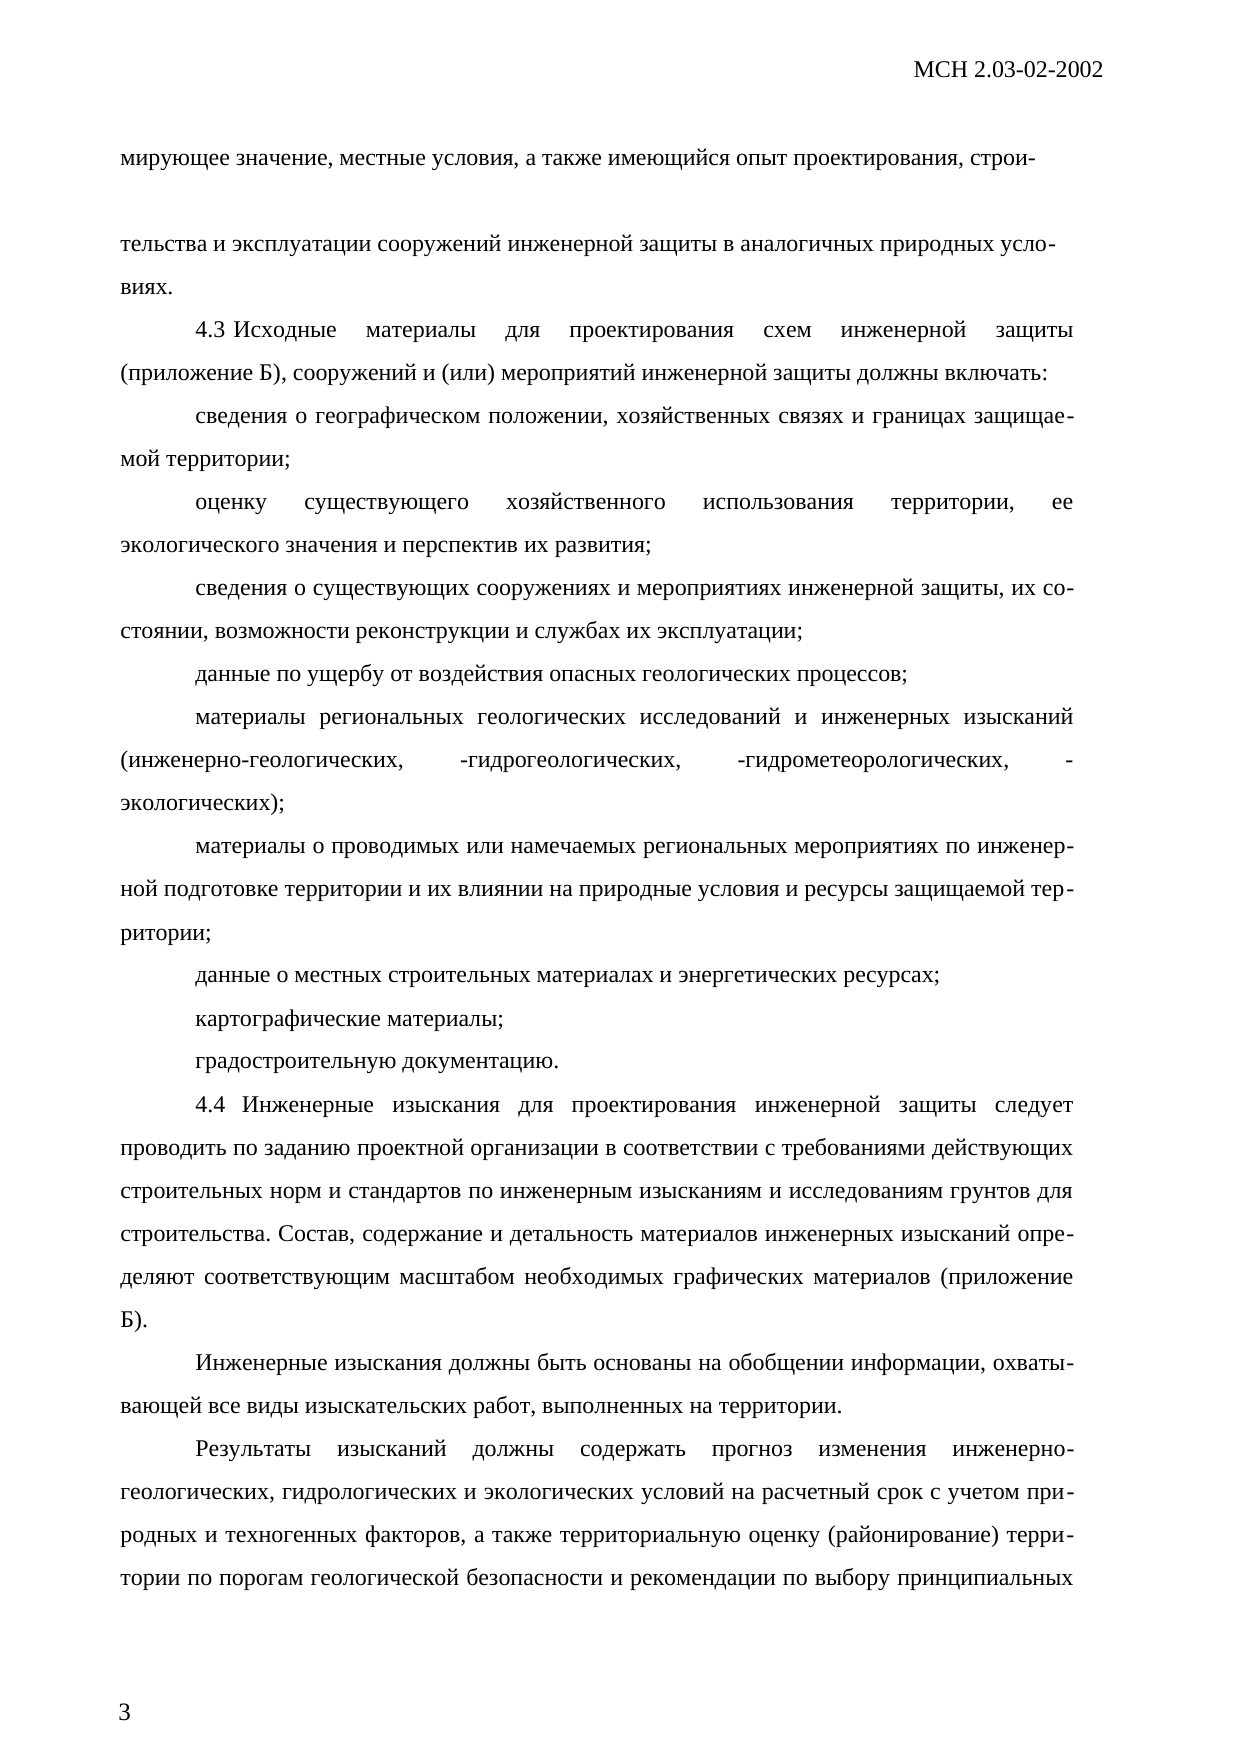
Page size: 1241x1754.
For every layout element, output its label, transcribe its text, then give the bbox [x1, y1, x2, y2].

text данные о местных строительных материалах и энергетических ресурсах; [120, 948, 1122, 992]
text тельства и эксплуатации сооружений инженерной защиты в аналогичных природных условиях. [120, 217, 1074, 303]
text картографические материалы; [120, 992, 1122, 1034]
text сведения о географическом положении, хозяйственных связях и границах защищаемой территории; [120, 389, 1074, 475]
text сведения о существующих сооружениях и мероприятиях инженерной защиты, их состоянии, возможности реконструкции и службах их эксплуатации; [120, 561, 1074, 647]
list Инженерные изыскания для проектирования инженерной защиты следует проводить по заданию проектной организации в соответствии с требованиями действующих строительных норм и стандартов по инженерным изысканиям и исследованиям грунтов для строительства. Состав, содержание и детальность материалов инженерных изысканий определяют соответствующим масштабом необходимых графических материалов (приложение Б). [120, 1078, 1074, 1336]
text оценку существующего хозяйственного использования территории, ее экологического значения и перспектив их развития; [120, 475, 1074, 561]
text материалы региональных геологических исследований и инженерных изысканий (инженерно-геологических, -гидрогеологических, -гидрометеорологических, -экологических); [120, 690, 1074, 819]
text материалы о проводимых или намечаемых региональных мероприятиях по инженерной подготовке территории и их влиянии на природные условия и ресурсы защищаемой территории; [120, 819, 1074, 948]
list Исходные материалы для проектирования схем инженерной защиты (приложение Б), сооружений и (или) мероприятий инженерной защиты должны включать: [120, 303, 1074, 389]
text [120, 131, 1122, 174]
text Инженерные изыскания должны быть основаны на обобщении информации, охватывающей все виды изыскательских работ, выполненных на территории. [120, 1336, 1074, 1422]
text данные по ущербу от воздействия опасных геологических процессов; [120, 647, 1122, 690]
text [120, 1422, 1074, 1594]
text градостроительную документацию. [120, 1034, 1122, 1078]
